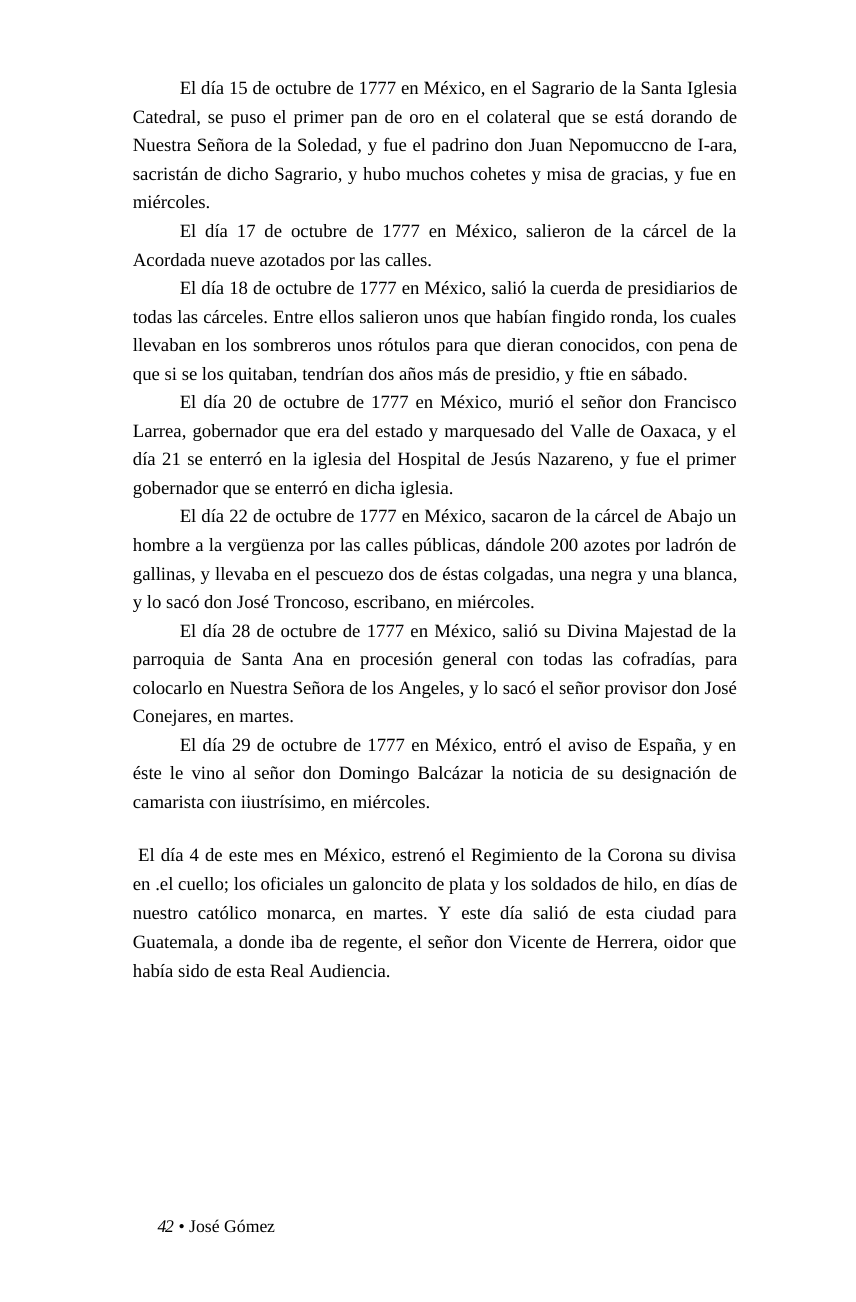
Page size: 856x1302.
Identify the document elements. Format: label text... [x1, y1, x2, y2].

text El día 4 de este mes en México, estrenó el Regimiento de la Corona su divisa en .el cuello; los oficiales un galoncito de plata y los soldados de hilo, en días de nuestro católico monarca, en martes. Y este día salió de esta ciudad para Guatemala, a donde iba de regente, el señor don Vicente de Herrera, oidor que había sido de esta Real Audiencia. [133, 838, 738, 983]
text El día 22 de octubre de 1777 en México, sacaron de la cárcel de Abajo un hombre a la vergüenza por las calles públicas, dándole 200 azotes por ladrón de gallinas, y llevaba en el pescuezo dos de éstas colgadas, una negra y una blanca, y lo sacó don José Troncoso, escribano, en miércoles. [133, 500, 738, 614]
text El día 28 de octubre de 1777 en México, salió su Divina Majestad de la parroquia de Santa Ana en procesión general con todas las cofradías, para colocarlo en Nuestra Señora de los Angeles, y lo sacó el señor provisor don José Conejares, en martes. [133, 614, 738, 728]
text El día 15 de octubre de 1777 en México, en el Sagrario de la Santa Iglesia Catedral, se puso el primer pan de oro en el colateral que se está dorando de Nuestra Señora de la Soledad, y fue el padrino don Juan Nepomuccno de I-ara, sacristán de dicho Sagrario, y hubo muchos cohetes y misa de gracias, y fue en miércoles. [133, 72, 738, 214]
text El día 17 de octubre de 1777 en México, salieron de la cárcel de la Acordada nueve azotados por las calles. [133, 214, 738, 272]
text El día 29 de octubre de 1777 en México, entró el aviso de España, y en éste le vino al señor don Domingo Balcázar la noticia de su designación de camarista con iiustrísimo, en miércoles. [133, 728, 738, 814]
text El día 20 de octubre de 1777 en México, murió el señor don Francisco Larrea, gobernador que era del estado y marquesado del Valle de Oaxaca, y el día 21 se enterró en la iglesia del Hospital de Jesús Nazareno, y fue el primer gobernador que se enterró en dicha iglesia. [133, 386, 738, 500]
text El día 18 de octubre de 1777 en México, salió la cuerda de presidiarios de todas las cárceles. Entre ellos salieron unos que habían fingido ronda, los cuales llevaban en los sombreros unos rótulos para que dieran conocidos, con pena de que si se los quitaban, tendrían dos años más de presidio, y ftie en sábado. [133, 272, 738, 386]
